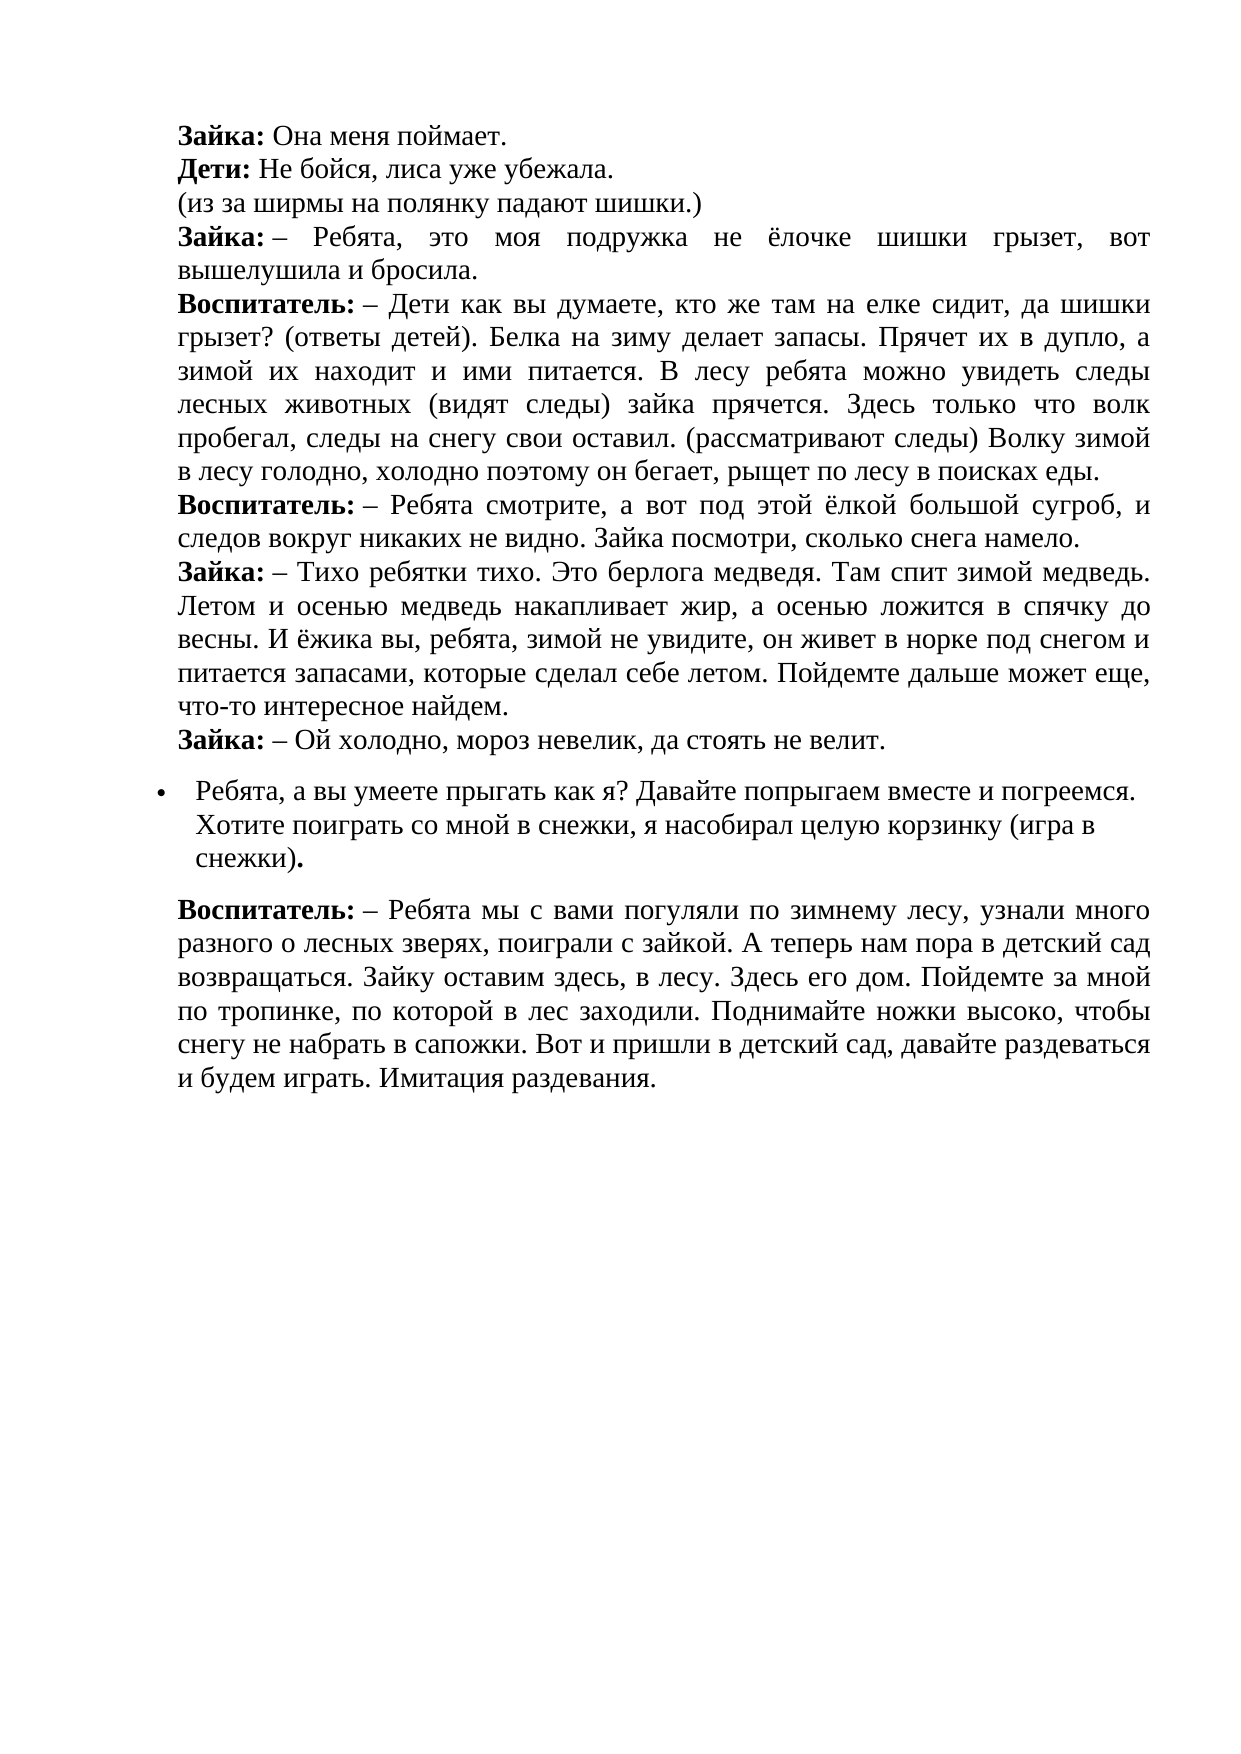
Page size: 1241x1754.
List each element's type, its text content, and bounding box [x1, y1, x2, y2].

text Воспитатель: – Дети как вы думаете, кто же там на елке сидит, да шишки грызет? (ответы детей). Белка на зиму делает запасы. Прячет их в дупло, а зимой их находит и ими питается. В лесу ребята можно увидеть следы лесных животных (видят следы) зайка прячется. Здесь только что волк пробегал, следы на снегу свои оставил. (рассматривают следы) Волку зимой в лесу голодно, холодно поэтому он бегает, рыщет по лесу в поисках еды. [177, 286, 1152, 487]
text Зайка: – Ой холодно, мороз невелик, да стоять не велит. [177, 722, 1152, 755]
text (из за ширмы на полянку падают шишки.) [177, 185, 1152, 219]
list Ребята, а вы умеете прыгать как я? Давайте попрыгаем вместе и погреемся. Хотите поиграть со мной в снежки, я насобирал целую корзинку (игра в снежки). [158, 773, 1152, 874]
text Воспитатель: – Ребята смотрите, а вот под этой ёлкой большой сугроб, и следов вокруг никаких не видно. Зайка посмотри, сколько снега намело. [177, 487, 1152, 554]
text Воспитатель: – Ребята мы с вами погуляли по зимнему лесу, узнали много разного о лесных зверях, поиграли с зайкой. А теперь нам пора в детский сад возвращаться. Зайку оставим здесь, в лесу. Здесь его дом. Пойдемте за мной по тропинке, по которой в лес заходили. Поднимайте ножки высоко, чтобы снегу не набрать в сапожки. Вот и пришли в детский сад, давайте раздеваться и будем играть. Имитация раздевания. [177, 892, 1152, 1093]
text Зайка: – Ребята, это моя подружка не ёлочке шишки грызет, вот вышелушила и бросила. [177, 219, 1152, 286]
text Зайка: Она меня поймает. [177, 118, 1152, 152]
text Зайка: – Тихо ребятки тихо. Это берлога медведя. Там спит зимой медведь. Летом и осенью медведь накапливает жир, а осенью ложится в спячку до весны. И ёжика вы, ребята, зимой не увидите, он живет в норке под снегом и питается запасами, которые сделал себе летом. Пойдемте дальше может еще, что-то интересное найдем. [177, 554, 1152, 722]
text Дети: Не бойся, лиса уже убежала. [177, 152, 1152, 185]
